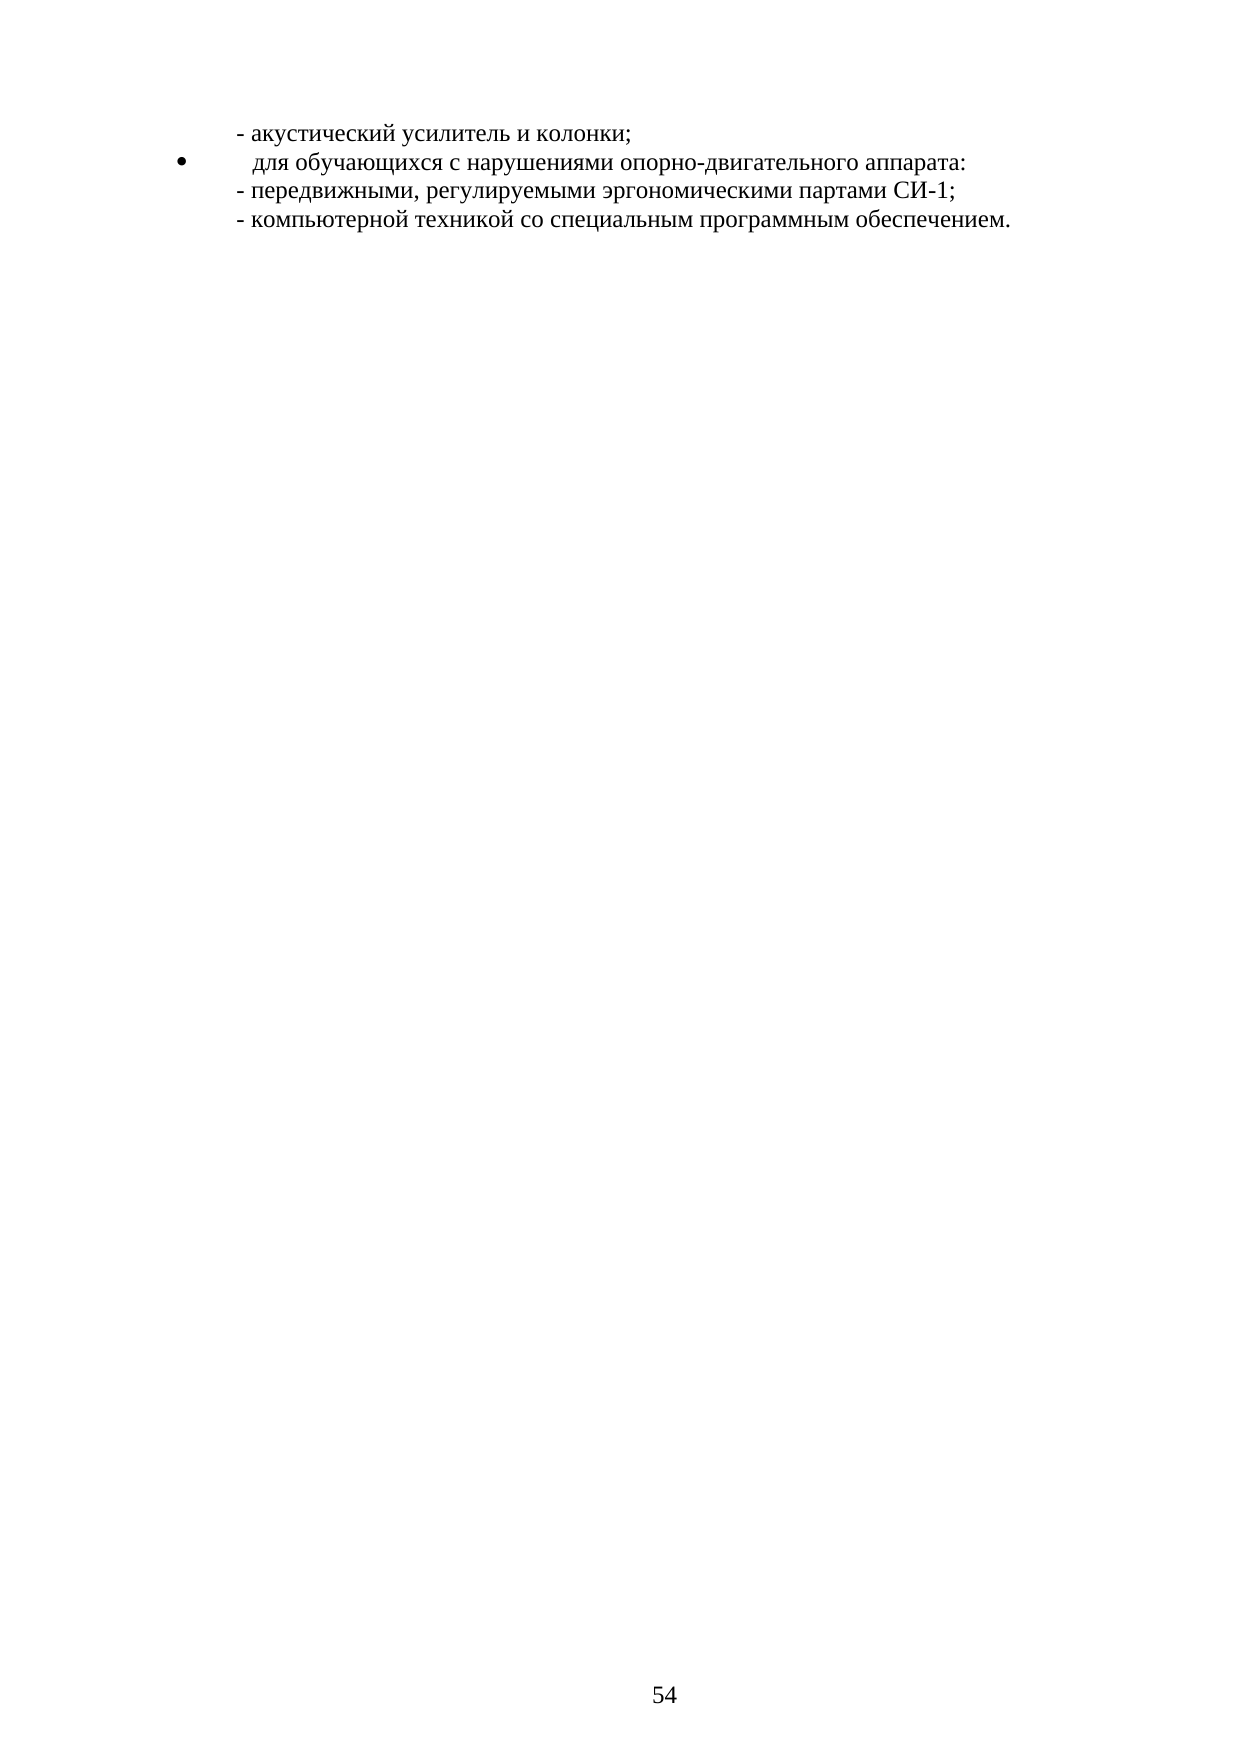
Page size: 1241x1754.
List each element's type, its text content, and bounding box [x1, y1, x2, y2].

text - компьютерной техникой со специальным программным обеспечением. [177, 204, 1152, 233]
text - передвижными, регулируемыми эргономическими партами СИ-1; [177, 176, 1152, 204]
text - акустический усилитель и колонки; [177, 118, 1152, 147]
list для обучающихся с нарушениями опорно-двигательного аппарата: [177, 147, 1152, 176]
